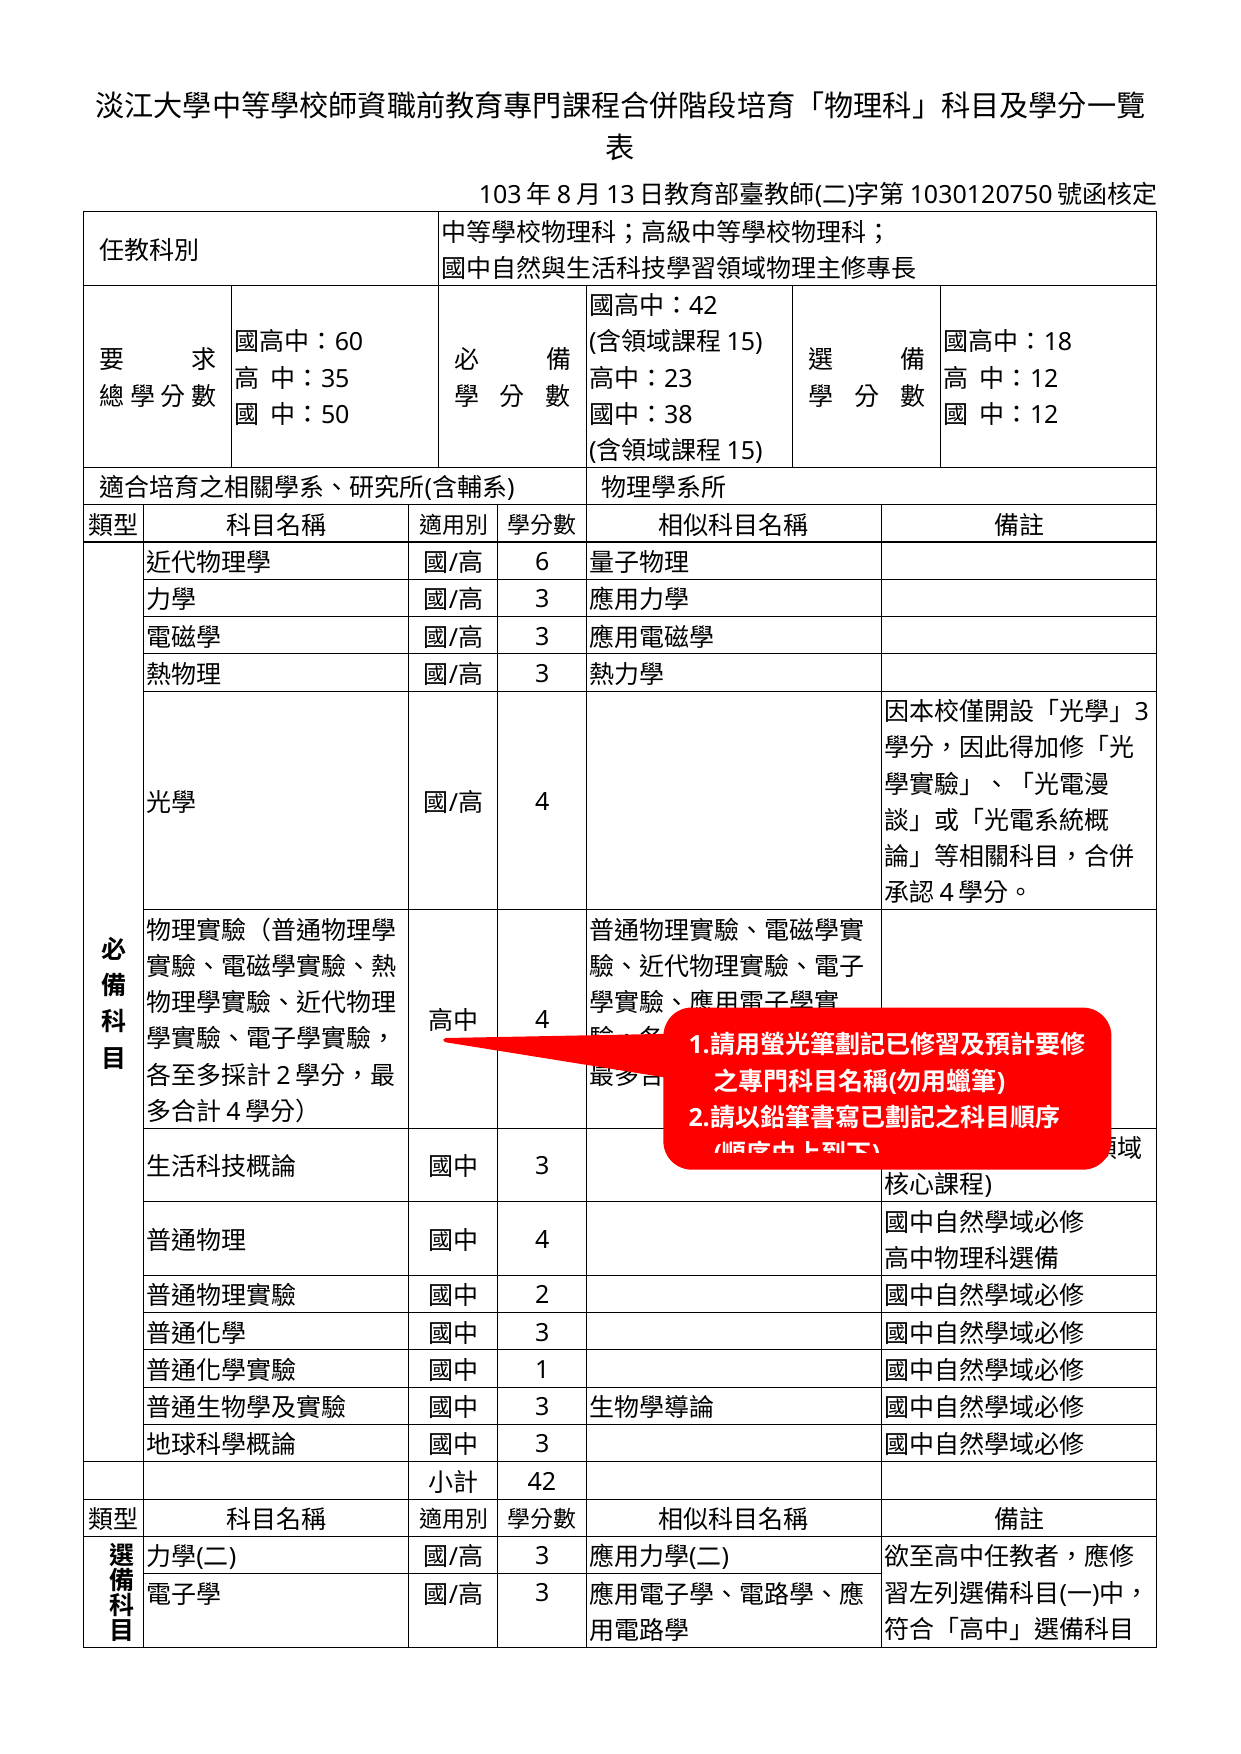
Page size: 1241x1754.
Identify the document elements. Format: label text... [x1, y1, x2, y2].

table_cell 熱力學 [587, 654, 881, 691]
table_cell 3 [498, 1537, 586, 1573]
table_cell 類型 [84, 505, 143, 541]
table_cell 選備科目(一) [84, 1537, 143, 1647]
table_cell 國中自然學域必修 [882, 1388, 1156, 1424]
table_cell 國/高 [409, 617, 497, 653]
table_cell 學分數 [498, 1500, 586, 1536]
table_cell 物理實驗（普通物理學實驗、電磁學實驗、熱物理學實驗、近代物理學實驗、電子學實驗，各至多採計2學分，最多合計4學分） [144, 910, 408, 1128]
table_cell 應用電磁學 [587, 617, 881, 653]
table_cell 備註 [882, 1500, 1156, 1536]
table_cell 4 [498, 1051, 586, 1128]
table_cell 3 [498, 654, 586, 691]
table_cell 國中 [409, 1313, 497, 1349]
table_cell 應用力學(二) [587, 1537, 881, 1573]
table_header 中等學校物理科；高級中等學校物理科； 國中自然與生活科技學習領域物理主修專長 [439, 212, 1156, 284]
table_cell [587, 1129, 881, 1201]
table_cell [84, 1462, 143, 1498]
table_cell 普通化學實驗 [144, 1350, 408, 1387]
table_cell [882, 543, 1156, 579]
table_cell 國/高 [409, 543, 497, 579]
table_cell 熱物理 [144, 654, 408, 691]
table_cell 國高中：42 (含領域課程15) 高中：23 國中：38 (含領域課程15) [587, 286, 792, 467]
table_cell 科目名稱 [144, 505, 408, 541]
table_cell 光學 [144, 692, 408, 909]
text 淡江大學中等學校師資職前教育專門課程合併階段培育「物理科」科目及學分一覽表 [83, 83, 1157, 167]
table_cell [587, 1276, 881, 1312]
table_cell 國/高 [409, 1537, 497, 1573]
table_cell 要求 總學分數 [84, 286, 231, 467]
table_cell 電子學 [144, 1574, 408, 1647]
table_cell 國中 [409, 1129, 497, 1201]
table_cell 國中自然學域必修 [882, 1350, 1156, 1387]
table_cell 3 [498, 1313, 586, 1349]
table_cell 學分數 [498, 505, 586, 541]
table_cell 備註 [882, 505, 1156, 541]
table_cell 近代物理學 [144, 543, 408, 579]
table_cell 適合培育之相關學系、研究所(含輔系) [84, 468, 586, 504]
table_cell 國中 [409, 1388, 497, 1424]
table_cell 高中物理科必備 [882, 910, 1156, 1128]
table_cell [587, 1202, 881, 1275]
table_cell 國高中：60 高 中：35 國 中：50 [232, 286, 438, 467]
table_cell 力學 [144, 580, 408, 616]
table_cell 必 備 科 目 [84, 543, 143, 1461]
table_cell 6 [498, 543, 586, 579]
table_cell 因本校僅開設「光學」3學分，因此得加修「光學實驗」、「光電漫談」或「光電系統概論」等相關科目，合併承認4學分。 [882, 692, 1156, 909]
table_cell 應用電子學、電路學、應用電路學 [587, 1574, 881, 1647]
table_cell 3 [498, 1129, 586, 1201]
table_cell 類型 [84, 1500, 143, 1536]
table_cell 普通化學 [144, 1313, 408, 1349]
table_cell 普通物理實驗、電磁學實驗、近代物理實驗、電子學實驗、應用電子學實驗，各至多採計2學分，最多合計4學分。 [587, 910, 881, 1035]
table_cell [882, 580, 1156, 616]
table_cell [882, 654, 1156, 691]
table_cell 國中 [409, 1350, 497, 1387]
table_cell [587, 1350, 881, 1387]
table_cell 3 [498, 1425, 586, 1461]
table_cell 3 [498, 580, 586, 616]
table_cell 普通物理實驗 [144, 1276, 408, 1312]
table_cell 欲至高中任教者，應修習左列選備科目(一)中，符合「高中」選備科目至少12學分。 欲至國中任教者，應修習左列選備科目(一)中，符合「國中」選備科目至少6學分。 [882, 1537, 1156, 1647]
table_cell 國中自然學域必修 [882, 1425, 1156, 1461]
table_cell 普通生物學及實驗 [144, 1388, 408, 1424]
table_cell 量子物理 [587, 543, 881, 579]
table_cell 國/高 [409, 654, 497, 691]
table_cell 國中 [409, 1202, 497, 1275]
table_cell 相似科目名稱 [587, 505, 881, 541]
table_cell 4 [498, 1202, 586, 1275]
table_cell 3 [498, 1574, 586, 1647]
table_cell 國中 [409, 1425, 497, 1461]
table_cell 國/高 [409, 692, 497, 909]
table_cell 選備 學分數 [793, 286, 940, 467]
table_cell 國中自然學域必修 [882, 1313, 1156, 1349]
table_cell 普通物理 [144, 1202, 408, 1275]
table_cell 3 [498, 1388, 586, 1424]
table_cell 國高中：18 高 中：12 國 中：12 [941, 286, 1156, 467]
table_cell 物理學系所 [587, 468, 1156, 504]
table_cell 生物學導論 [587, 1388, 881, 1424]
text 103年8月13日教育部臺教師(二)字第1030120750號函核定 [83, 175, 1157, 211]
table_cell 國中自然學域必修 高中物理科選備 [882, 1202, 1156, 1275]
table_cell 應用力學 [587, 580, 881, 616]
table_cell 國中自然學域必修(領域核心課程) [882, 1129, 1156, 1201]
table_cell 國中自然學域必修 [882, 1276, 1156, 1312]
table_cell 生活科技概論 [144, 1129, 408, 1201]
table_cell [587, 1313, 881, 1349]
table_cell 國中 [409, 1276, 497, 1312]
table_cell 4 [498, 910, 586, 1037]
table_cell [587, 692, 881, 909]
table_cell 1 [498, 1350, 586, 1387]
table_cell 相似科目名稱 [587, 1500, 881, 1536]
table_cell 電磁學 [144, 617, 408, 653]
table_cell [587, 1425, 881, 1461]
table_cell 適用別 [409, 505, 497, 541]
table_header 任教科別 [84, 212, 438, 284]
table_cell [882, 1462, 1156, 1498]
table_cell 3 [498, 617, 586, 653]
table_cell 小計 [409, 1462, 497, 1498]
table_cell 高中 [409, 910, 497, 1128]
table_cell 地球科學概論 [144, 1425, 408, 1461]
table_cell 4 [498, 692, 586, 909]
table_cell [144, 1462, 408, 1498]
table_cell 必備 學分數 [439, 286, 586, 467]
table_cell 國/高 [409, 1574, 497, 1647]
table_cell [587, 1462, 881, 1498]
table_cell 力學(二) [144, 1537, 408, 1573]
table_cell 國/高 [409, 580, 497, 616]
table_cell 2 [498, 1276, 586, 1312]
table_cell 科目名稱 [144, 1500, 408, 1536]
table_cell 42 [498, 1462, 586, 1498]
table_cell 適用別 [409, 1500, 497, 1536]
table_cell [882, 617, 1156, 653]
